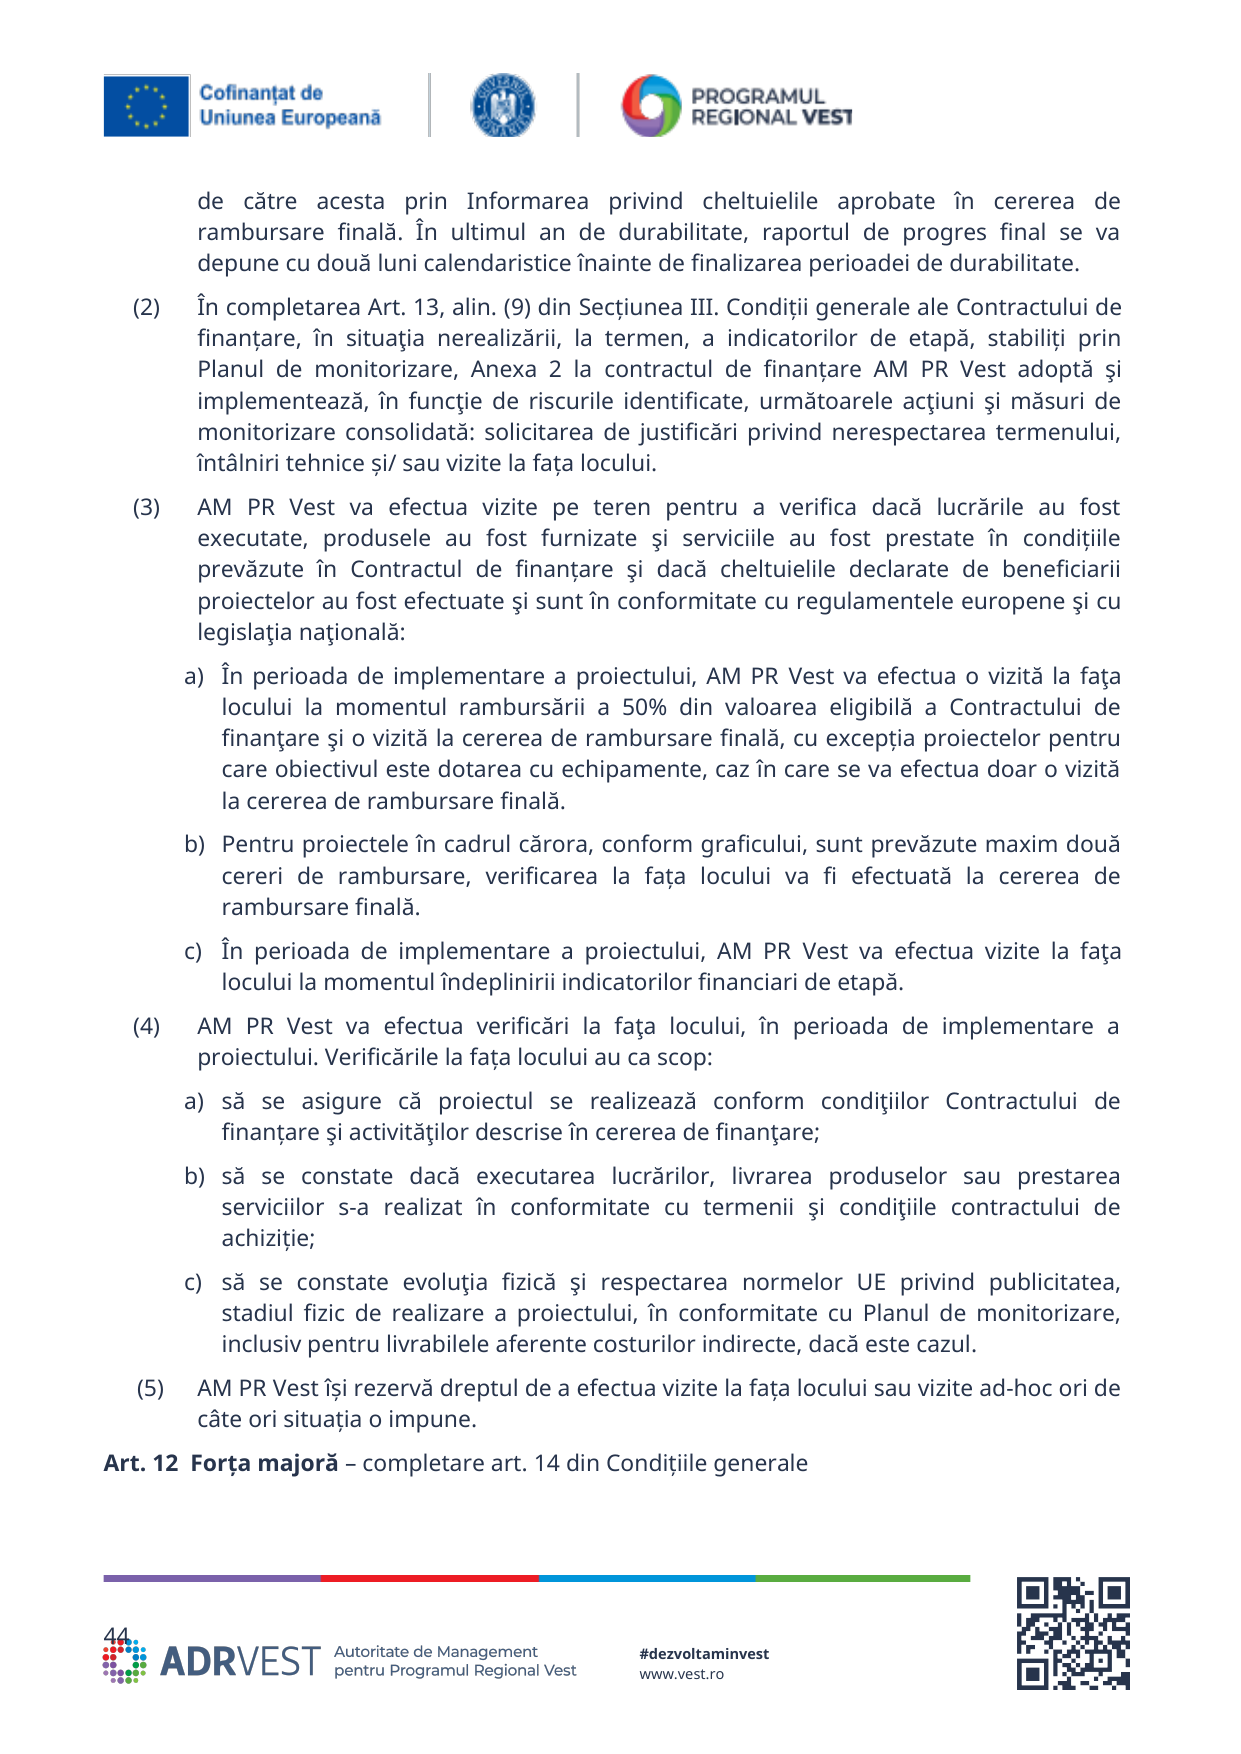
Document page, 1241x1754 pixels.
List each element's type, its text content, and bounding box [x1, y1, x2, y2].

picture [1008, 1568, 1139, 1699]
list În perioada de implementare a proiectului, AM PR Vest va efectua vizite la faţa locului la momentul îndeplinirii indicatorilor financiari de etapă. [184, 934, 1122, 997]
list să se constate dacă executarea lucrărilor, livrarea produselor sau prestarea serviciilor s-a realizat în conformitate cu termenii şi condiţiile contractului de achiziție; [184, 1159, 1122, 1253]
list să se asigure că proiectul se realizează conform condiţiilor Contractului de finanțare şi activităţilor descrise în cererea de finanţare; [184, 1084, 1122, 1147]
list AM PR Vest va efectua vizite pe teren pentru a verifica dacă lucrările au fost executate, produsele au fost furnizate şi serviciile au fost prestate în condițiile prevăzute în Contractul de finanțare şi dacă cheltuielile declarate de beneficiarii proiectelor au fost efectuate şi sunt în conformitate cu regulamentele europene şi cu legislaţia naţională: [133, 491, 1122, 647]
picture [93, 1636, 582, 1687]
list AM PR Vest își rezervă dreptul de a efectua vizite la fața locului sau vizite ad-hoc ori de câte ori situația o impune. [137, 1372, 1122, 1434]
list să se constate evoluţia fizică şi respectarea normelor UE privind publicitatea, stadiul fizic de realizare a proiectului, în conformitate cu Planul de monitorizare, inclusiv pentru livrabilele aferente costurilor indirecte, dacă este cazul. [184, 1266, 1122, 1359]
list Pentru proiectele în cadrul cărora, conform graficului, sunt prevăzute maxim două cereri de rambursare, verificarea la fața locului va fi efectuată la cererea de rambursare finală. [184, 828, 1122, 922]
text Art. 12 Forța majoră – completare art. 14 din Condițiile generale [103, 1447, 1122, 1478]
list În perioada de implementare a proiectului, AM PR Vest va efectua o vizită la faţa locului la momentul rambursării a 50% din valoarea eligibilă a Contractului de finanţare şi o vizită la cererea de rambursare finală, cu excepția proiectelor pentru care obiectivul este dotarea cu echipamente, caz în care se va efectua doar o vizită la cererea de rambursare finală. [184, 659, 1122, 816]
list AM PR Vest va efectua verificări la faţa locului, în perioada de implementare a proiectului. Verificările la fața locului au ca scop: [133, 1009, 1122, 1072]
list În completarea Art. 13, alin. (9) din Secțiunea III. Condiții generale ale Contractului de finanțare, în situaţia nerealizării, la termen, a indicatorilor de etapă, stabiliți prin Planul de monitorizare, Anexa 2 la contractul de finanțare AM PR Vest adoptă şi implementează, în funcţie de riscurile identificate, următoarele acţiuni şi măsuri de monitorizare consolidată: solicitarea de justificări privind nerespectarea termenului, întâlniri tehnice și/ sau vizite la fața locului. [133, 291, 1122, 478]
